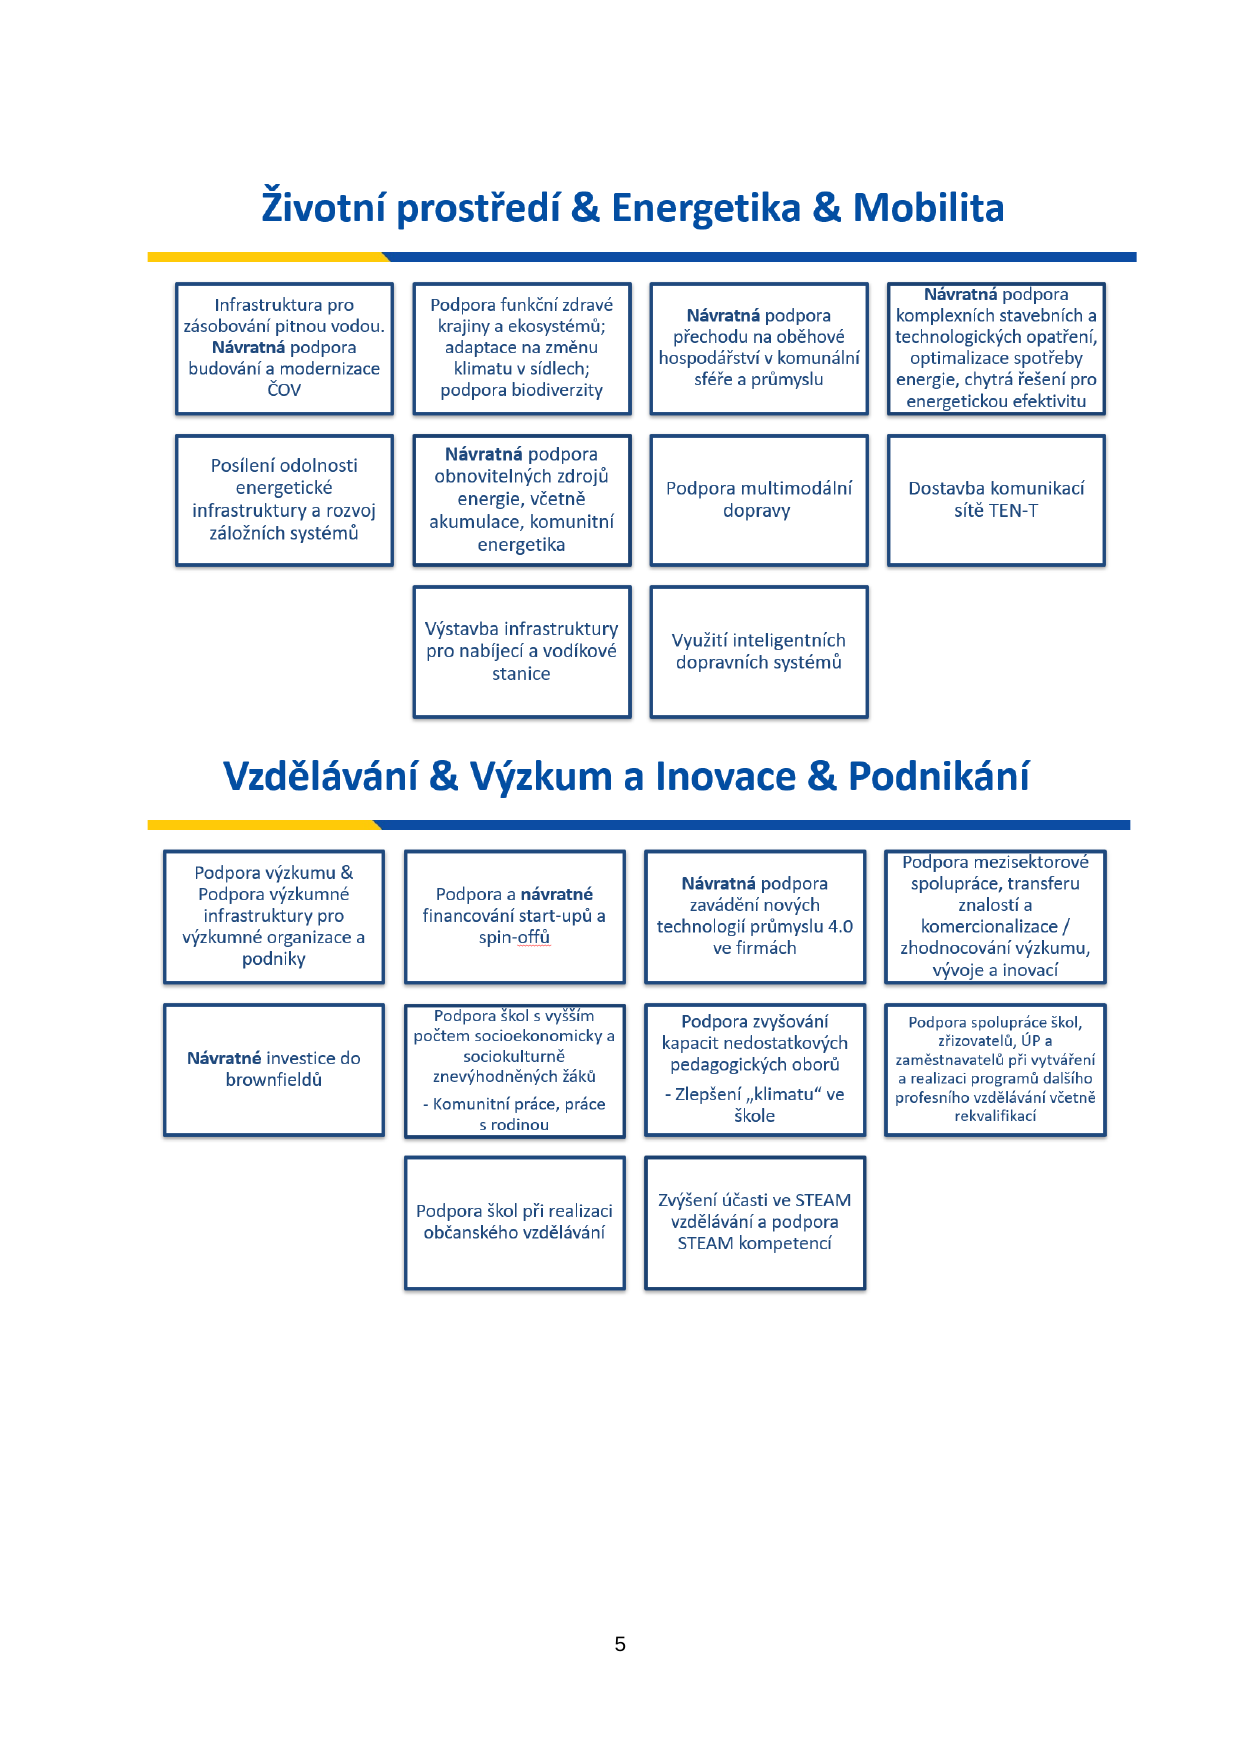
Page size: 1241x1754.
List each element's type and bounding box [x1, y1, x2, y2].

picture [147, 738, 1131, 1304]
picture [147, 160, 1137, 732]
